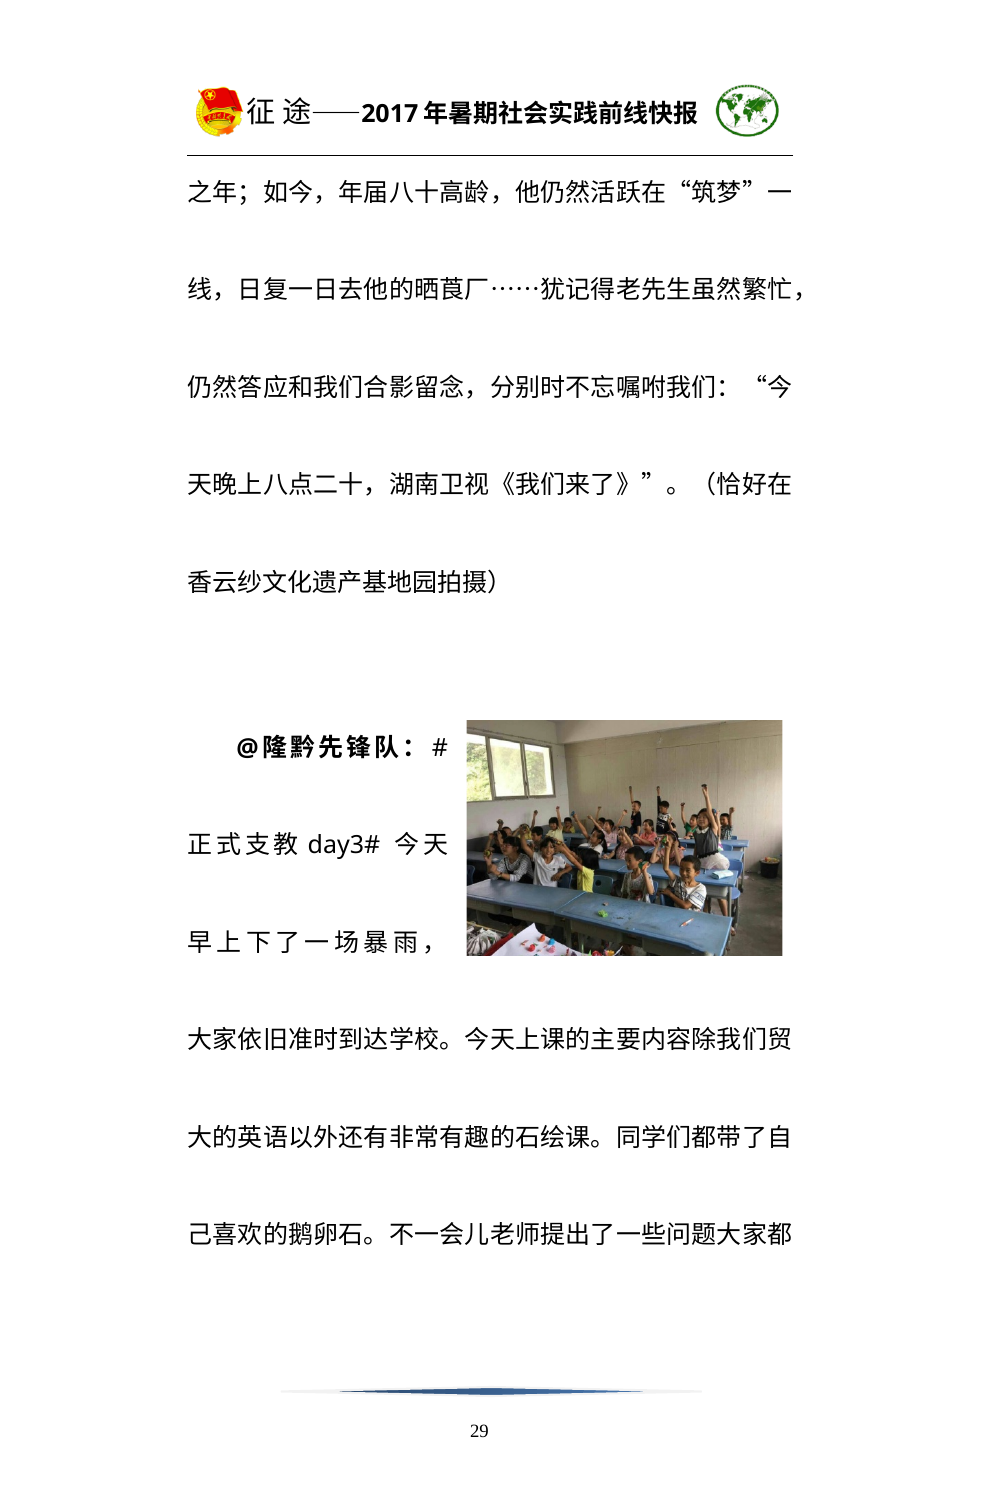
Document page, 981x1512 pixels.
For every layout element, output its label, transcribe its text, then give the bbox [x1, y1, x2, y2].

picture [194, 86, 244, 137]
picture [702, 65, 785, 152]
picture [466, 720, 783, 954]
